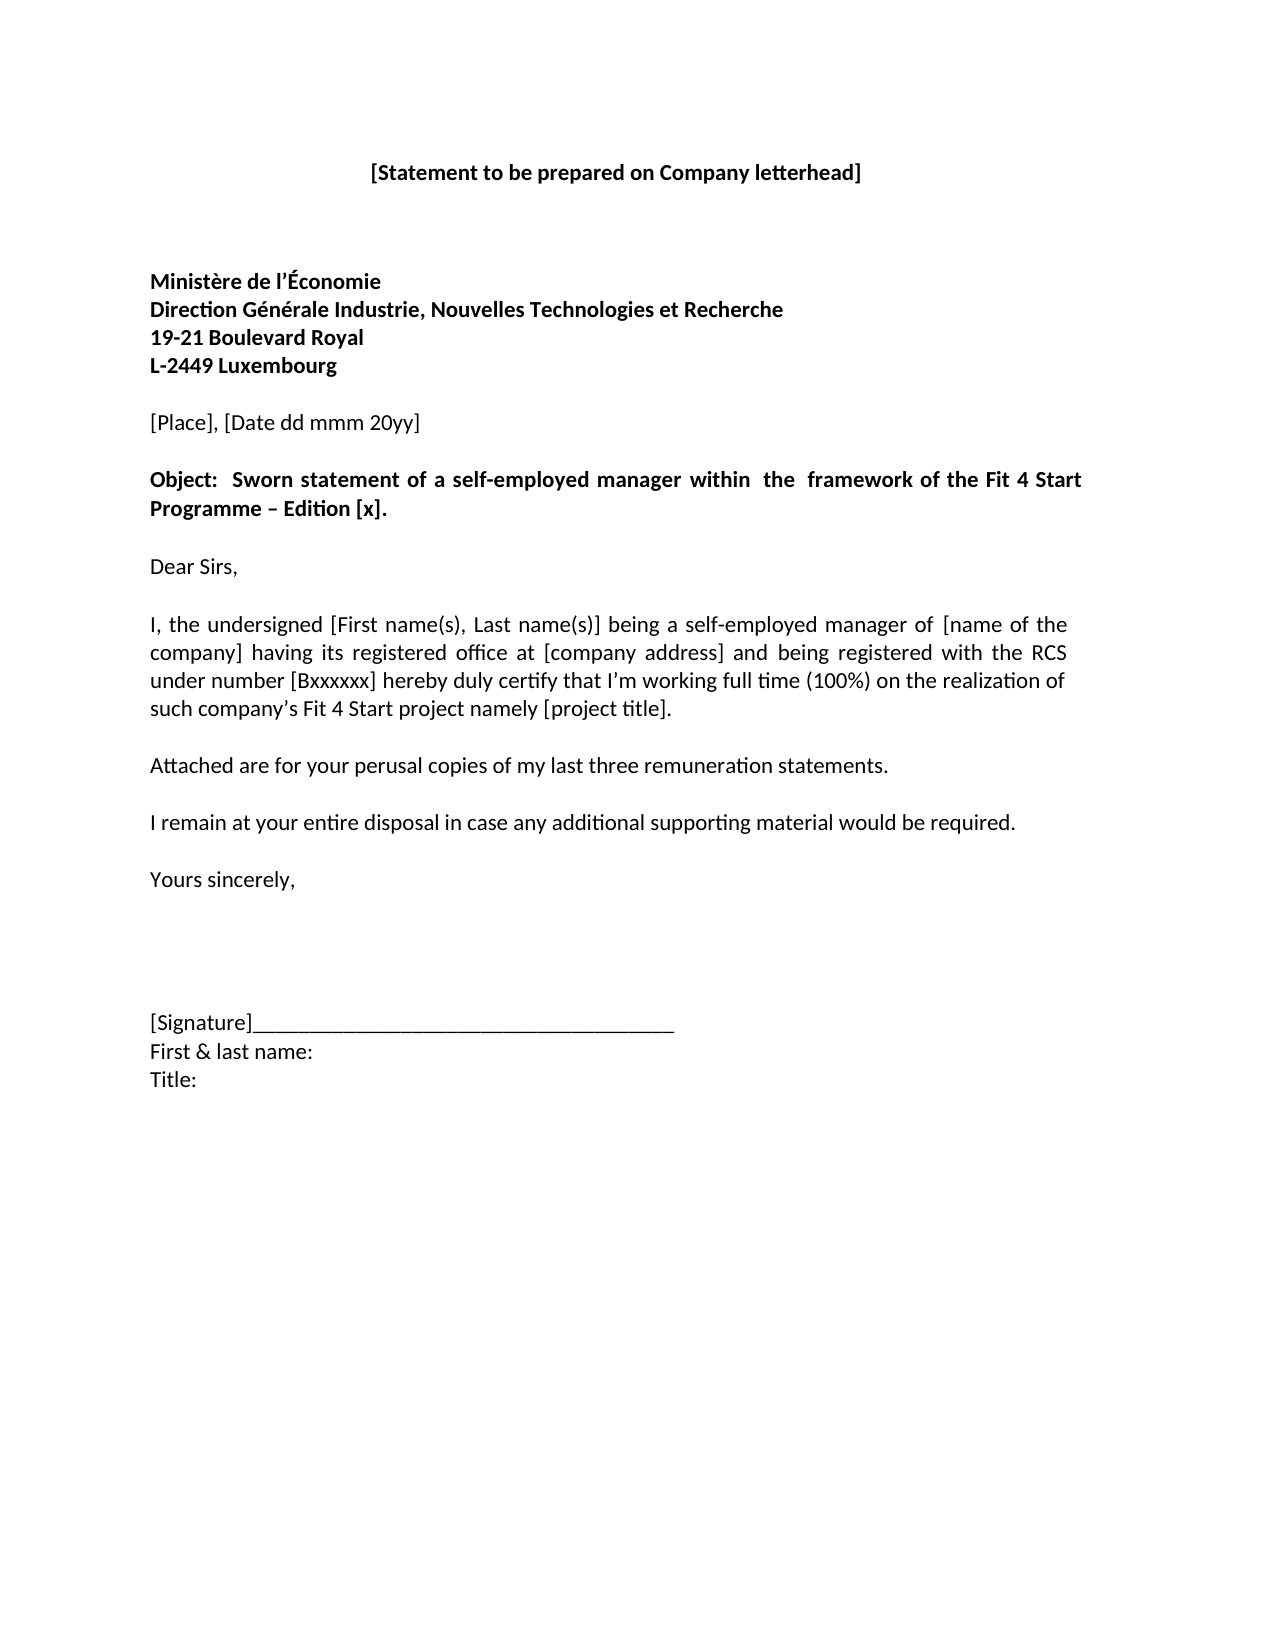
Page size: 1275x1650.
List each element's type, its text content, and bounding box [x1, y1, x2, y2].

text I remain at your entire disposal in case any additional supporting material would be required. [150, 808, 1082, 836]
text Yours sincerely, [150, 865, 1067, 893]
text [Statement to be prepared on Company letterhead] [150, 158, 1082, 186]
text Ministère de l’Économie [150, 267, 1082, 295]
text 19-21 Boulevard Royal [150, 323, 1082, 351]
text L-2449 Luxembourg [150, 351, 1082, 379]
text Object: Sworn statement of a self-employed manager within the framework of the Fit 4 Start Programme – Edition [x]. [150, 465, 1082, 522]
text Title: [150, 1066, 1067, 1093]
text Attached are for your perusal copies of my last three remuneration statements. [150, 751, 1067, 779]
text I, the undersigned [First name(s), Last name(s)] being a self-employed manager of [name of the company] having its registered office at [company address] and being registered with the RCS under number [Bxxxxxx] hereby duly certify that I’m working full time (100%) on the realization of such company’s Fit 4 Start project namely [project title]. [150, 610, 1067, 722]
text Dear Sirs, [150, 552, 1067, 580]
text Direction Générale Industrie, Nouvelles Technologies et Recherche [150, 295, 1082, 323]
text First & last name: [150, 1037, 1067, 1065]
text [Signature]_____________________________________ [150, 1008, 1067, 1036]
text [Place], [Date dd mmm 20yy] [150, 408, 1067, 436]
